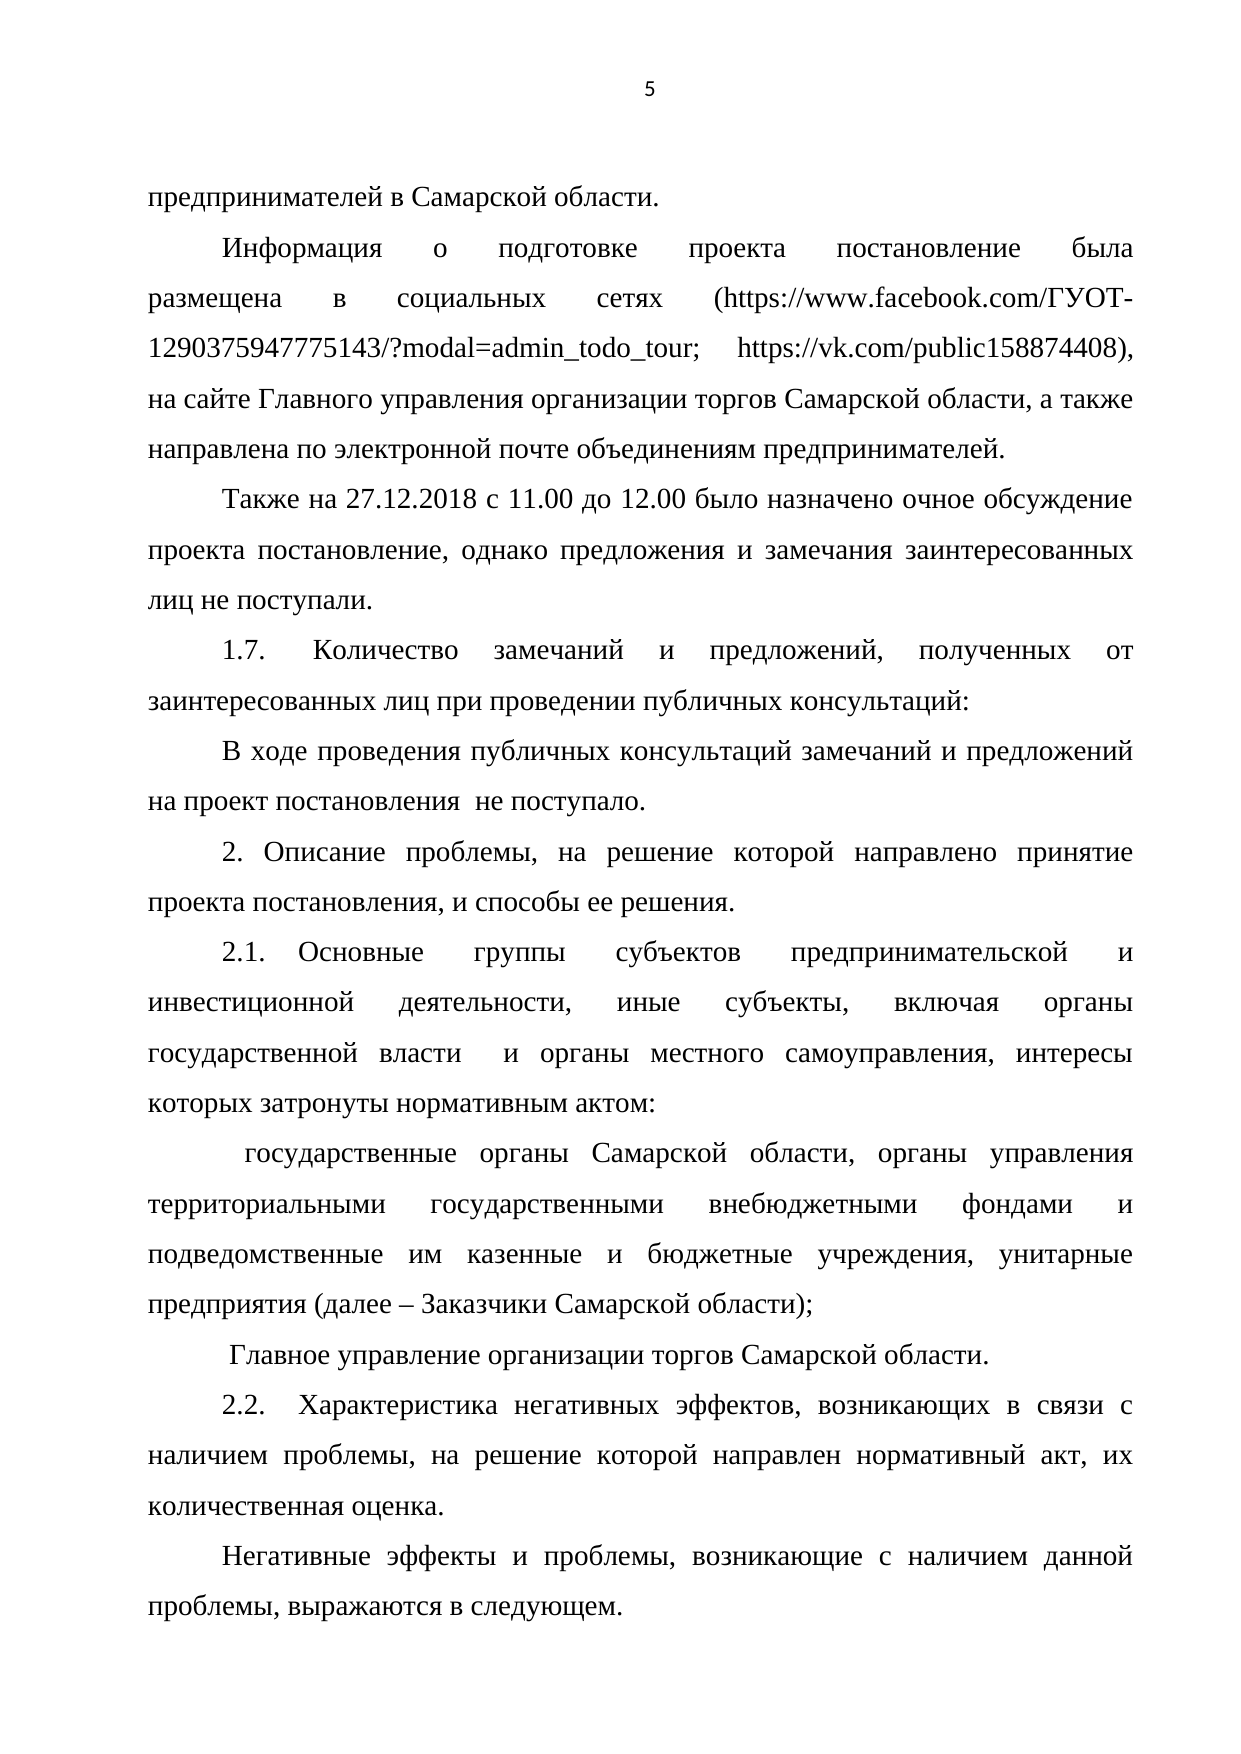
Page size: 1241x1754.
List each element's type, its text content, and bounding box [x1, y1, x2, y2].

text Также на 27.12.2018 с 11.00 до 12.00 было назначено очное обсуждение проекта постановление, однако предложения и замечания заинтересованных лиц не поступали. [148, 481, 1134, 616]
text 2.2. Характеристика негативных эффектов, возникающих в связи с наличием проблемы, на решение которой направлен нормативный акт, их количественная оценка. [148, 1387, 1134, 1521]
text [143, 179, 1134, 213]
text государственные органы Самарской области, органы управления территориальными государственными внебюджетными фондами и подведомственные им казенные и бюджетные учреждения, унитарные предприятия (далее – Заказчики Самарской области); [148, 1136, 1134, 1320]
text В ходе проведения публичных консультаций замечаний и предложений на проект постановления не поступало. [148, 733, 1134, 817]
text 2. Описание проблемы, на решение которой направлено принятие проекта постановления, и способы ее решения. [148, 834, 1134, 917]
text Информация о подготовке проекта постановление была размещена в социальных сетях (https://www.facebook.com/ГУОТ-1290375947775143/?modal=admin_todo_tour; https://vk.com/public158874408), на сайте Главного управления организации торгов Самарской области, а также направлена по электронной почте объединениям предпринимателей. [148, 230, 1134, 465]
text 1.7. Количество замечаний и предложений, полученных от заинтересованных лиц при проведении публичных консультаций: [148, 632, 1134, 716]
text Негативные эффекты и проблемы, возникающие с наличием данной проблемы, выражаются в следующем. [148, 1538, 1134, 1622]
text 2.1. Основные группы субъектов предпринимательской и инвестиционной деятельности, иные субъекты, включая органы государственной власти и органы местного самоуправления, интересы которых затронуты нормативным актом: [148, 934, 1134, 1119]
text Главное управление организации торгов Самарской области. [148, 1337, 1134, 1370]
